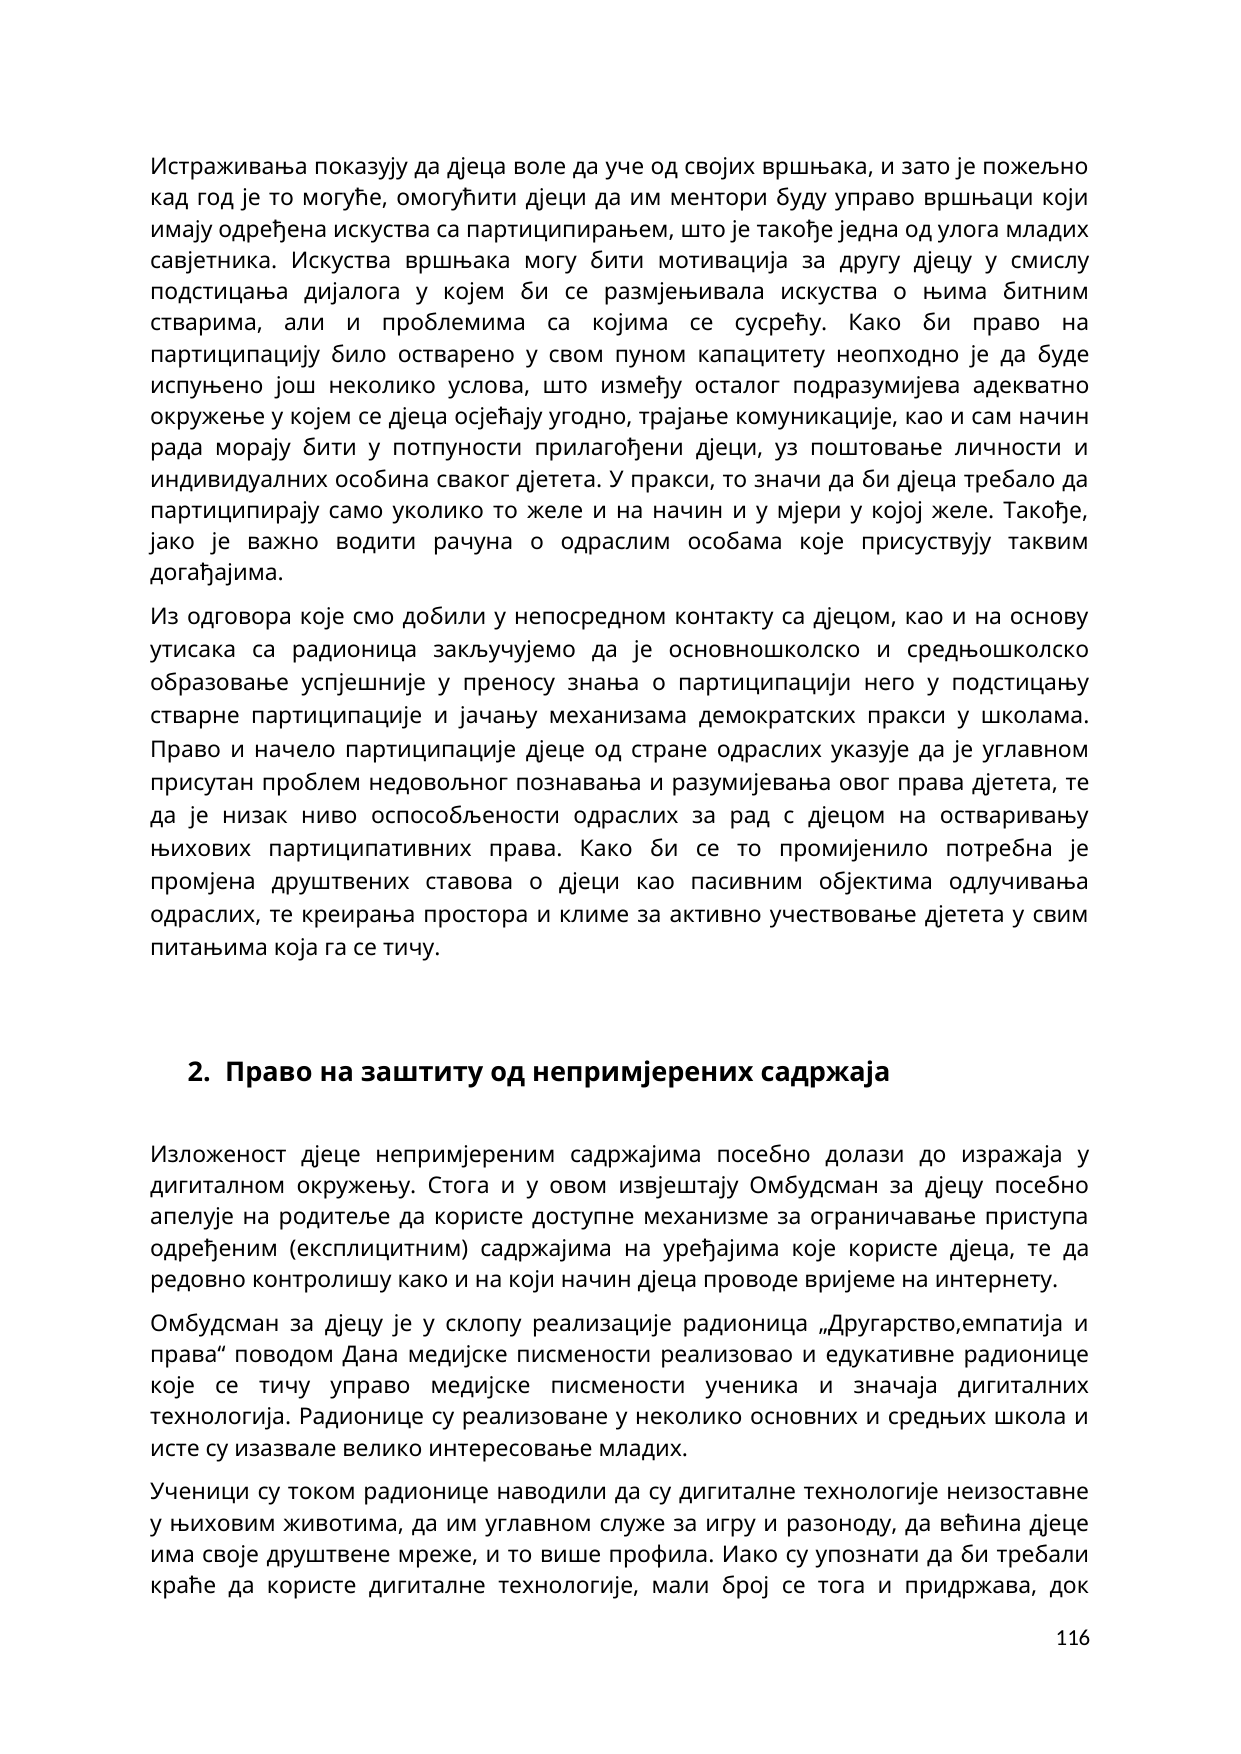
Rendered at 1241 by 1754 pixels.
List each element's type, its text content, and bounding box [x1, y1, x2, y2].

text Истраживања показују да дјеца воле да уче од својих вршњака, и зато је пожељно кад год је то могуће, омогућити дјеци да им ментори буду управо вршњаци који имају одређена искуства са партиципирањем, што је такође једна од улога младих савјетника. Искуства вршњака могу бити мотивација за другу дјецу у смислу подстицања дијалога у којем би се размјењивала искуства о њима битним стварима, али и проблемима са којима се сусрећу. Како би право на партиципацију било остварено у свом пуном капацитету неопходно је да буде испуњено још неколико услова, што између осталог подразумијева адекватно окружење у којем се дјеца осјећају угодно, трајање комуникације, као и сам начин рада морају бити у потпуности прилагођени дјеци, уз поштовање личности и индивидуалних особина сваког дјетета. У пракси, то значи да би дјеца требало да партиципирају само уколико то желе и на начин и у мјери у којој желе. Такође, јако је важно водити рачуна о одраслим особама које присуствују таквим догађајима. [150, 150, 1090, 587]
subtitle Право на заштиту од непримјерених садржаја [187, 1052, 1090, 1089]
text Из одговора које смо добили у непосредном контакту са дјецом, као и на основу утисака са радионица закључујемо да је основношколско и средњошколско образовање успјешније у преносу знања о партиципацији него у подстицању стварне партиципације и јачању механизама демократских пракси у школама. Право и начело партиципације дјеце од стране одраслих указује да је углавном присутан проблем недовољног познавања и разумијевања овог права дјетета, те да је низак ниво оспособљености одраслих за рад с дјецом на остваривању њихових партиципативних права. Како би се то промијенило потребна је промјена друштвених ставова о дјеци као пасивним објектима одлучивања одраслих, те креирања простора и климе за активно учествовање дјетета у свим питањима која га се тичу. [150, 600, 1090, 962]
text Изложеност дјеце непримјереним садржајима посебно долази до изражаја у дигиталном окружењу. Стога и у овом извјештају Омбудсман за дјецу посебно апелује на родитеље да користе доступне механизме за ограничавање приступа одређеним (експлицитним) садржајима на уређајима које користе дјеца, те да редовно контролишу како и на који начин дјеца проводе вријеме на интернету. [150, 1138, 1090, 1294]
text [150, 1475, 1090, 1600]
text Омбудсман за дјецу је у склопу реализације радионица „Другарство,емпатија и права“ поводом Дана медијске писмености реализовао и едукативне радионице које се тичу управо медијске писмености ученика и значаја дигиталних технологија. Радионице су реализоване у неколико основних и средњих школа и исте су изазвале велико интересовање младих. [150, 1307, 1090, 1463]
